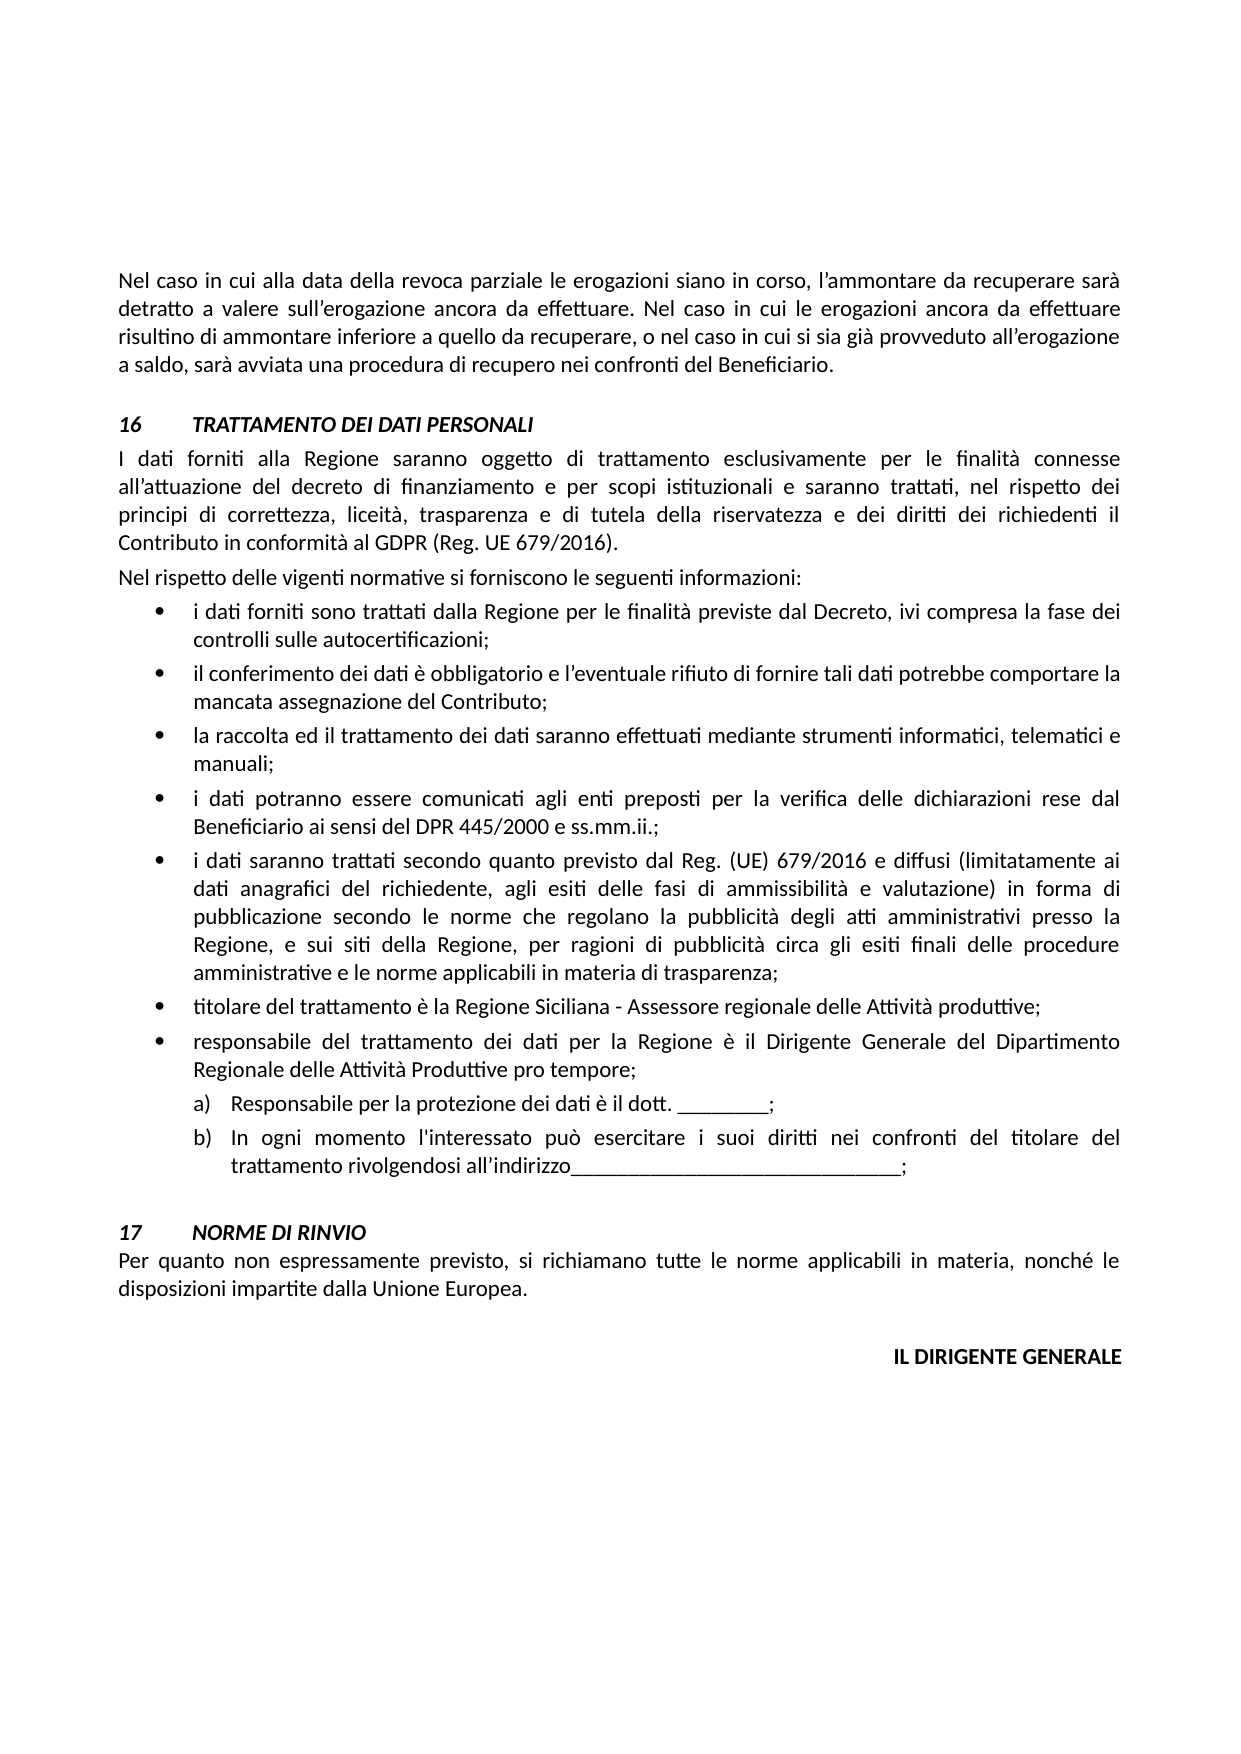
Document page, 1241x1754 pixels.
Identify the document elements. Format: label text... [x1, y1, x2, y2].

text 16 TRATTAMENTO DEI DATI PERSONALI [118, 410, 1122, 438]
list Responsabile per la protezione dei dati è il dott. ________; [193, 1089, 1122, 1117]
list la raccolta ed il trattamento dei dati saranno effettuati mediante strumenti informatici, telematici e manuali; [156, 722, 1122, 778]
text Per quanto non espressamente previsto, si richiamano tutte le norme applicabili in materia, nonché le disposizioni impartite dalla Unione Europea. [118, 1246, 1122, 1302]
list il conferimento dei dati è obbligatorio e l’eventuale rifiuto di fornire tali dati potrebbe comportare la mancata assegnazione del Contributo; [156, 659, 1122, 715]
text 17 NORME DI RINVIO [118, 1218, 1122, 1246]
list i dati saranno trattati secondo quanto previsto dal Reg. (UE) 679/2016 e diffusi (limitatamente ai dati anagrafici del richiedente, agli esiti delle fasi di ammissibilità e valutazione) in forma di pubblicazione secondo le norme che regolano la pubblicità degli atti amministrativi presso la Regione, e sui siti della Regione, per ragioni di pubblicità circa gli esiti finali delle procedure amministrative e le norme applicabili in materia di trasparenza; [156, 846, 1122, 986]
text IL DIRIGENTE GENERALE [118, 1342, 1122, 1370]
text Nel rispetto delle vigenti normative si forniscono le seguenti informazioni: [118, 563, 1122, 591]
list titolare del trattamento è la Regione Siciliana - Assessore regionale delle Attività produttive; [156, 992, 1122, 1021]
text I dati forniti alla Regione saranno oggetto di trattamento esclusivamente per le finalità connesse all’attuazione del decreto di finanziamento e per scopi istituzionali e saranno trattati, nel rispetto dei principi di correttezza, liceità, trasparenza e di tutela della riservatezza e dei diritti dei richiedenti il Contributo in conformità al GDPR (Reg. UE 679/2016). [118, 444, 1122, 556]
list In ogni momento l'interessato può esercitare i suoi diritti nei confronti del titolare del trattamento rivolgendosi all’indirizzo_____________________________; [193, 1123, 1122, 1179]
list i dati potranno essere comunicati agli enti preposti per la verifica delle dichiarazioni rese dal Beneficiario ai sensi del DPR 445/2000 e ss.mm.ii.; [156, 784, 1122, 840]
list i dati forniti sono trattati dalla Regione per le finalità previste dal Decreto, ivi compresa la fase dei controlli sulle autocertificazioni; [156, 597, 1122, 653]
list responsabile del trattamento dei dati per la Regione è il Dirigente Generale del Dipartimento Regionale delle Attività Produttive pro tempore; [156, 1027, 1122, 1083]
text Nel caso in cui alla data della revoca parziale le erogazioni siano in corso, l’ammontare da recuperare sarà detratto a valere sull’erogazione ancora da effettuare. Nel caso in cui le erogazioni ancora da effettuare risultino di ammontare inferiore a quello da recuperare, o nel caso in cui si sia già provveduto all’erogazione a saldo, sarà avviata una procedura di recupero nei confronti del Beneficiario. [118, 266, 1122, 378]
